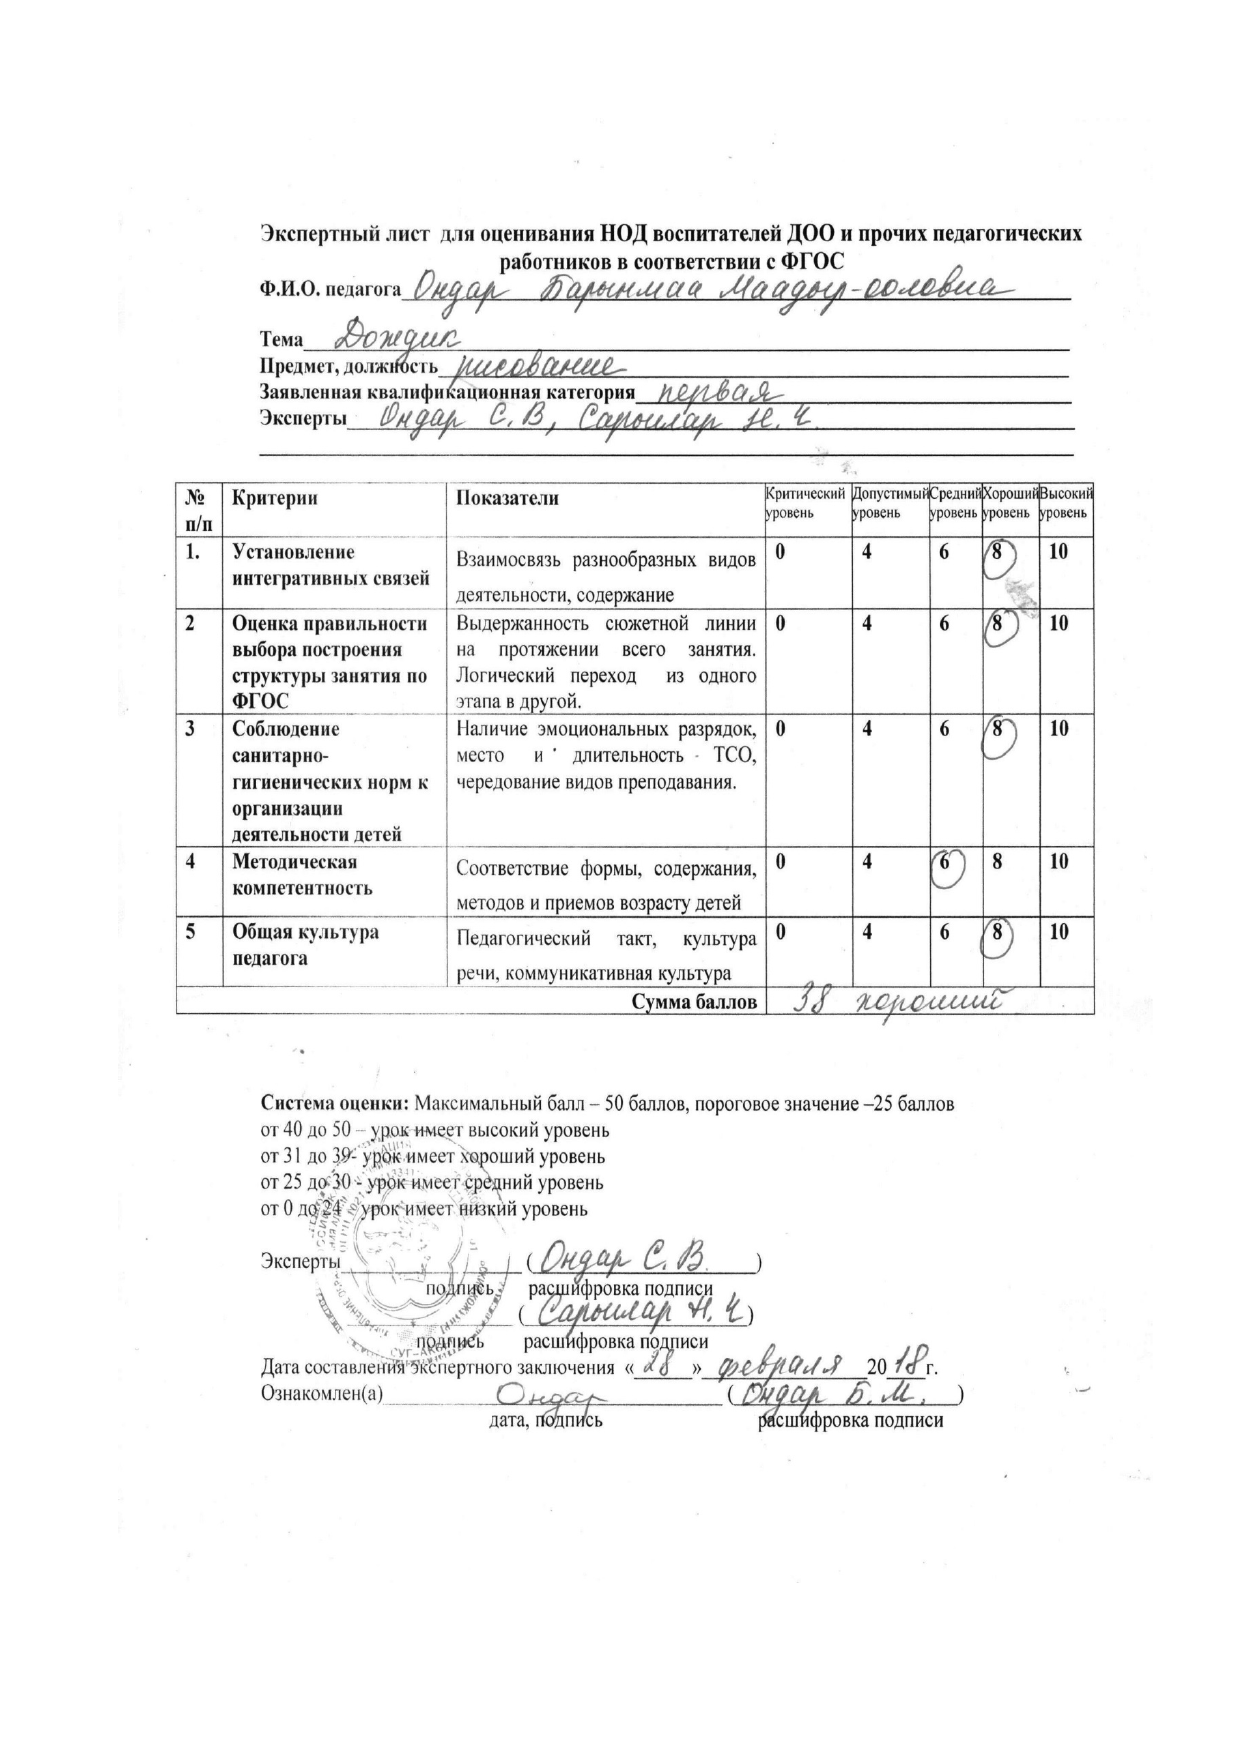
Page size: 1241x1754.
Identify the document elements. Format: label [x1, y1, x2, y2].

picture [118, 118, 1153, 1583]
